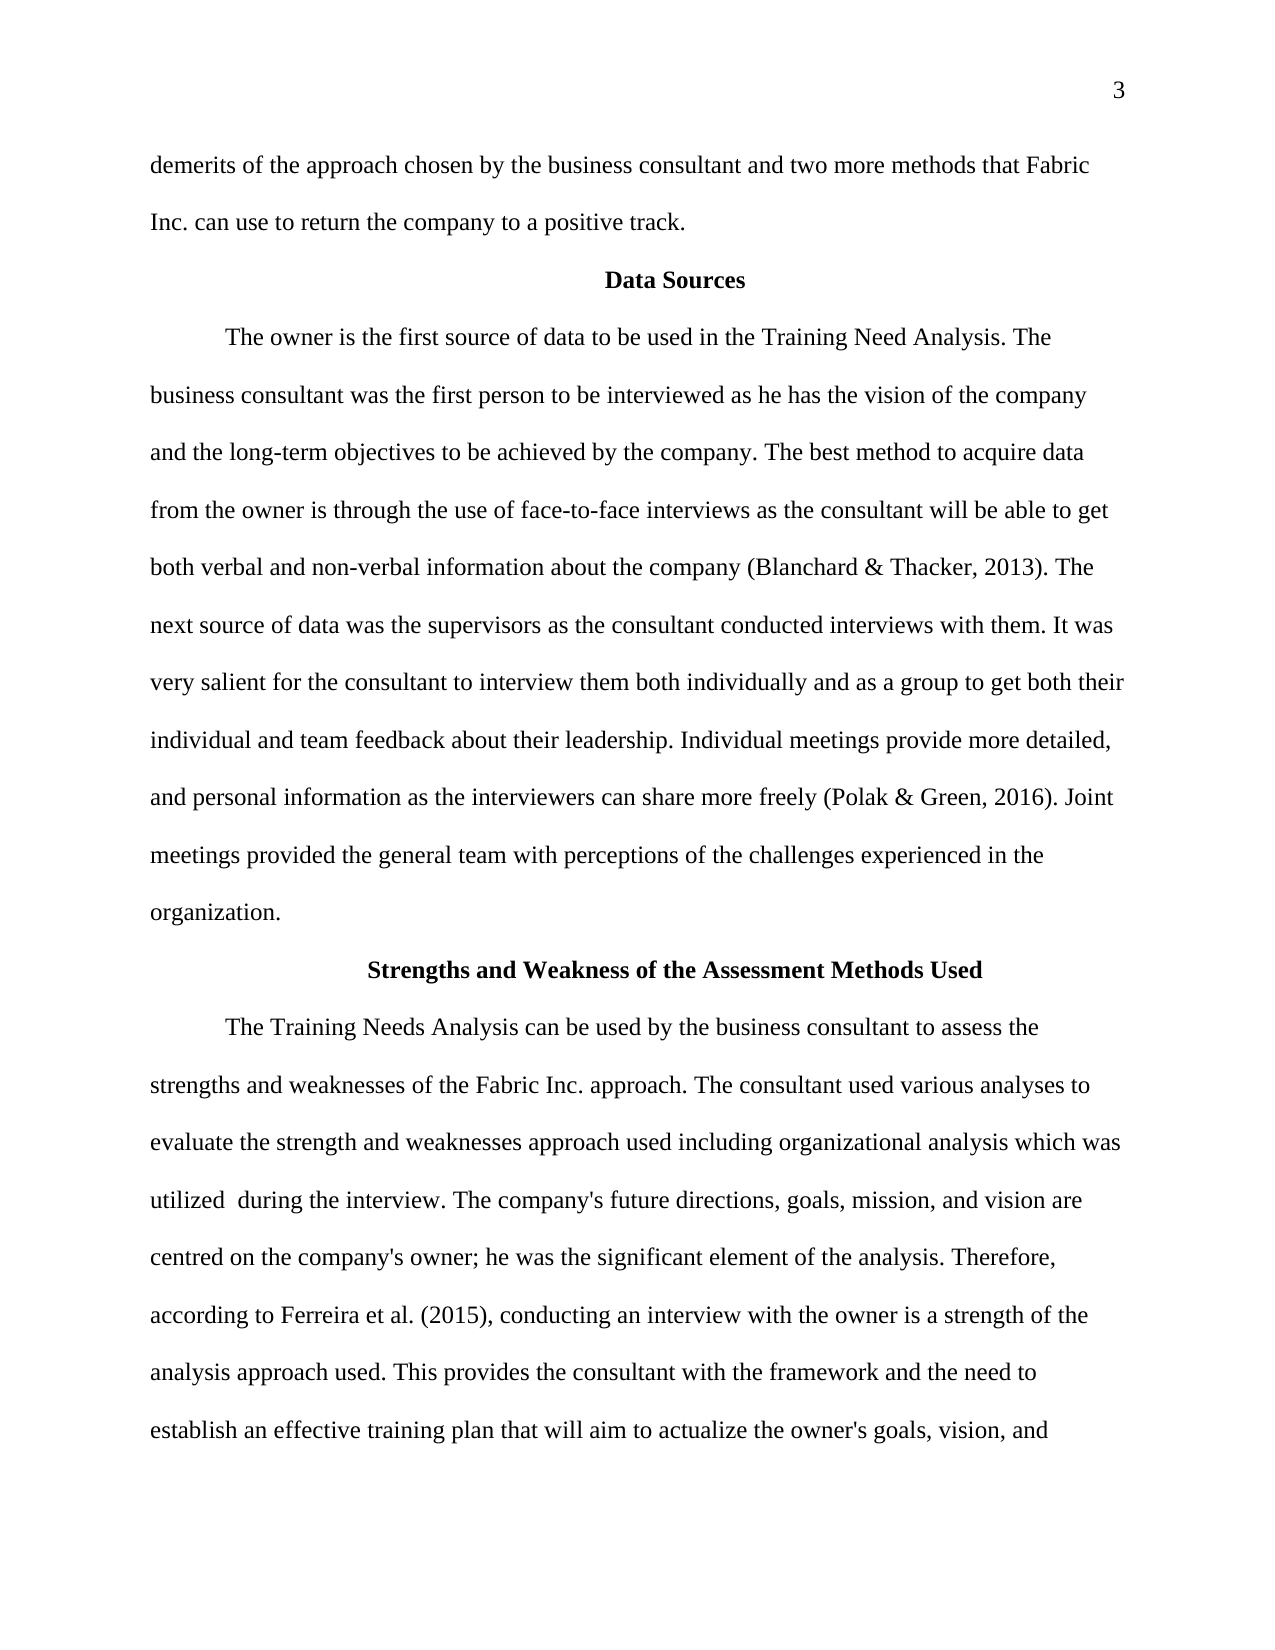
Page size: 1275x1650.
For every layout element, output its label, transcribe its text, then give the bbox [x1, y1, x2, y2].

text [150, 150, 1125, 236]
text Data Sources [150, 265, 1125, 294]
text Strengths and Weakness of the Assessment Methods Used [150, 955, 1125, 984]
text The owner is the first source of data to be used in the Training Need Analysis. The business consultant was the first person to be interviewed as he has the vision of the company and the long-term objectives to be achieved by the company. The best method to acquire data from the owner is through the use of face-to-face interviews as the consultant will be able to get both verbal and non-verbal information about the company (Blanchard & Thacker, 2013). The next source of data was the supervisors as the consultant conducted interviews with them. It was very salient for the consultant to interview them both individually and as a group to get both their individual and team feedback about their leadership. Individual meetings provide more detailed, and personal information as the interviewers can share more freely (Polak & Green, 2016). Joint meetings provided the general team with perceptions of the challenges experienced in the organization. [150, 322, 1125, 926]
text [150, 1012, 1125, 1444]
